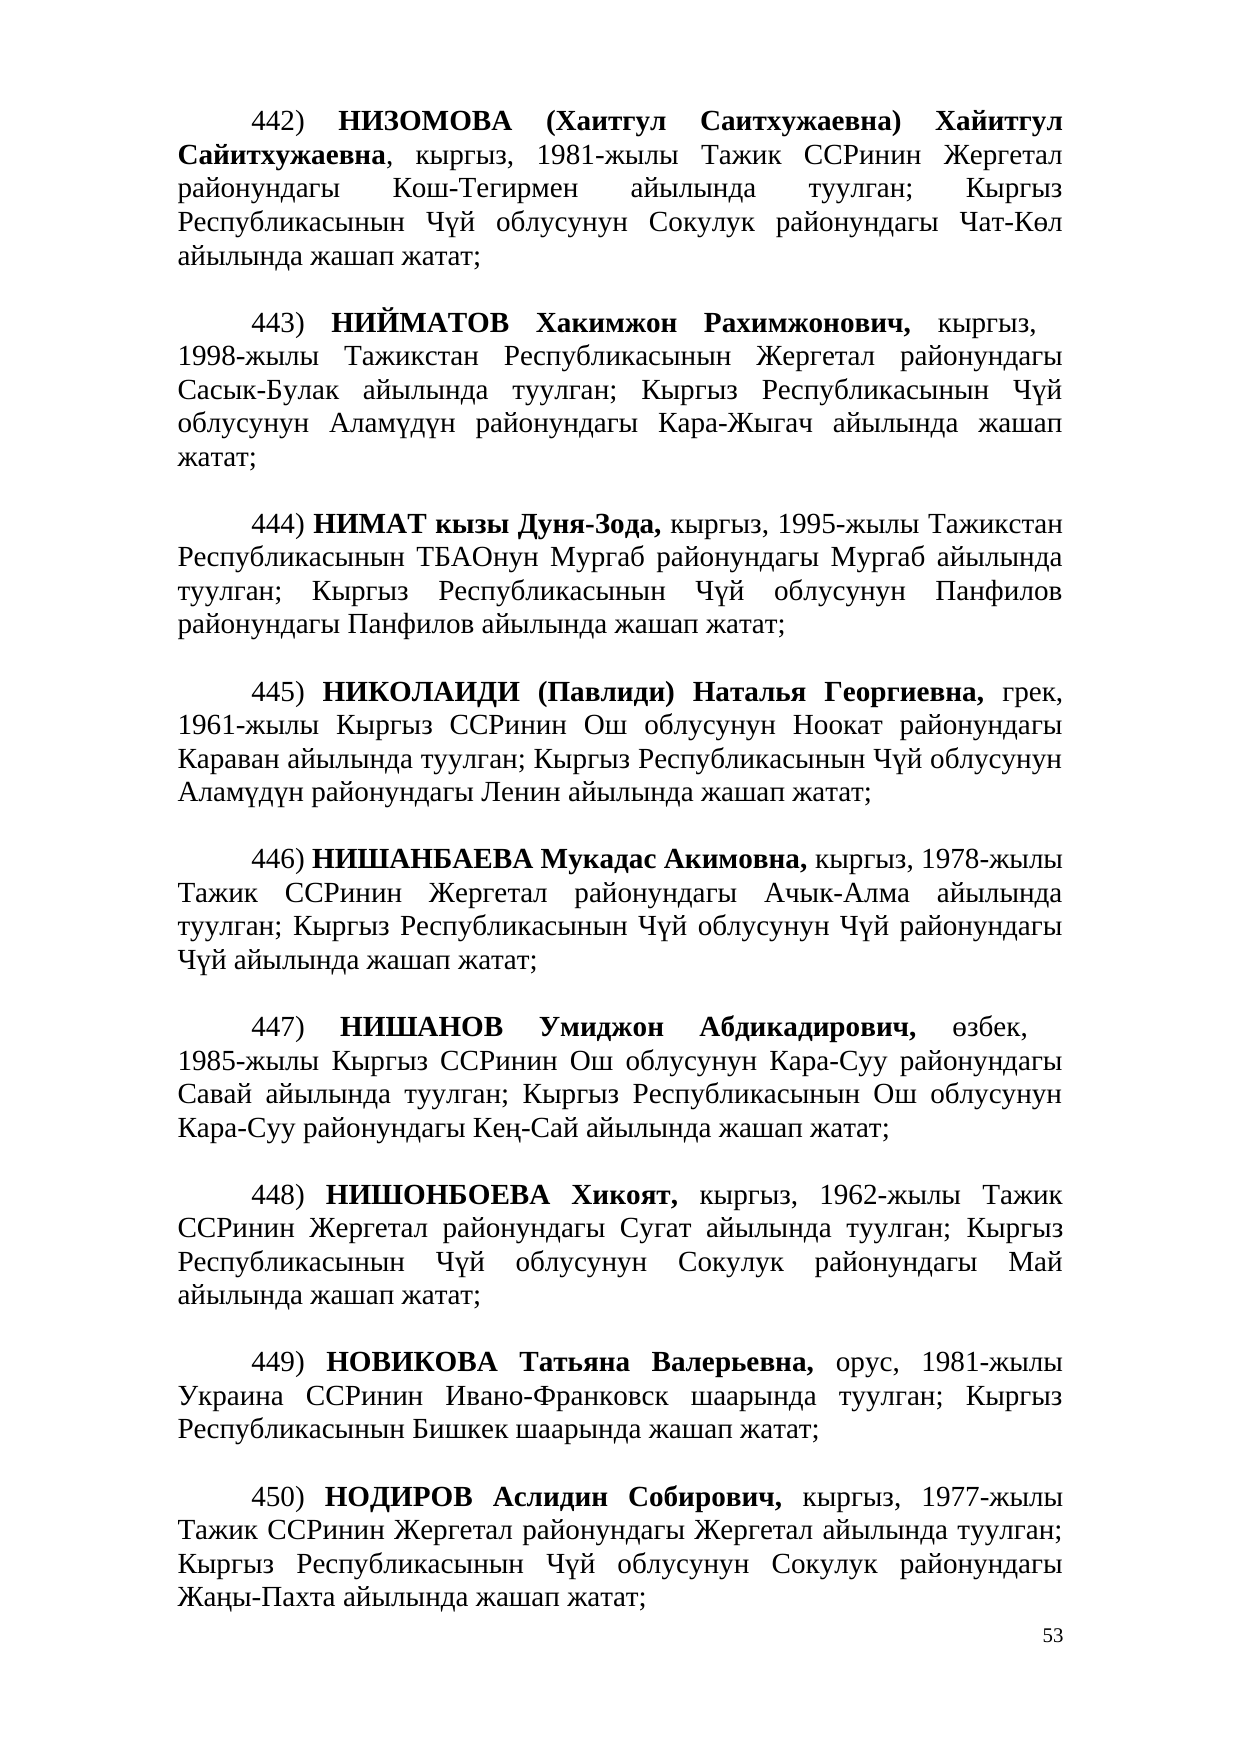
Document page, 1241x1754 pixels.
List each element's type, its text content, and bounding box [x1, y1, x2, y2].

text 443) НИЙМАТОВ Хакимжон Рахимжонович, кыргыз, 1998-жылы Тажикстан Республикасынын Жергетал районундагы Сасык-Булак айылында туулган; Кыргыз Республикасынын Чүй облусунун Аламүдүн районундагы Кара-Жыгач айылында жашап жатат; [177, 305, 1063, 472]
text 447) НИШАНОВ Умиджон Абдикадирович, өзбек, 1985-жылы Кыргыз ССРинин Ош облусунун Кара-Суу районундагы Савай айылында туулган; Кыргыз Республикасынын Ош облусунун Кара-Суу районундагы Кең-Сай айылында жашап жатат; [177, 1009, 1063, 1143]
text 442) НИЗОМОВА (Хаитгул Саитхужаевна) Хайитгул Сайитхужаевна, кыргыз, 1981-жылы Тажик ССРинин Жергетал районундагы Кош-Тегирмен айылында туулган; Кыргыз Республикасынын Чүй облусунун Сокулук районундагы Чат-Көл айылында жашап жатат; [177, 103, 1063, 271]
text 446) НИШАНБАЕВА Мукадас Акимовна, кыргыз, 1978-жылы Тажик ССРинин Жергетал районундагы Ачык-Алма айылында туулган; Кыргыз Республикасынын Чүй облусунун Чүй районундагы Чүй айылында жашап жатат; [177, 841, 1063, 976]
list 450) НОДИРОВ Аслидин Собирович, кыргыз, 1977-жылы Тажик ССРинин Жергетал районундагы Жергетал айылында туулган; Кыргыз Республикасынын Чүй облусунун Сокулук районундагы Жаңы-Пахта айылында жашап жатат; [177, 1479, 1063, 1613]
list 448) НИШОНБОЕВА Хикоят, кыргыз, 1962-жылы Тажик ССРинин Жергетал районундагы Сугат айылында туулган; Кыргыз Республикасынын Чүй облусунун Сокулук районундагы Май айылында жашап жатат; [177, 1177, 1063, 1311]
text 445) НИКОЛАИДИ (Павлиди) Наталья Георгиевна, грек, 1961-жылы Кыргыз ССРинин Ош облусунун Ноокат районундагы Караван айылында туулган; Кыргыз Республикасынын Чүй облусунун Аламүдүн районундагы Ленин айылында жашап жатат; [177, 674, 1063, 808]
text 449) НОВИКОВА Татьяна Валерьевна, орус, 1981-жылы Украина ССРинин Ивано-Франковск шаарында туулган; Кыргыз Республикасынын Бишкек шаарында жашап жатат; [177, 1344, 1063, 1445]
text 444) НИМАТ кызы Дуня-Зода, кыргыз, 1995-жылы Тажикстан Республикасынын ТБАОнун Мургаб районундагы Мургаб айылында туулган; Кыргыз Республикасынын Чүй облусунун Панфилов районундагы Панфилов айылында жашап жатат; [177, 506, 1063, 640]
